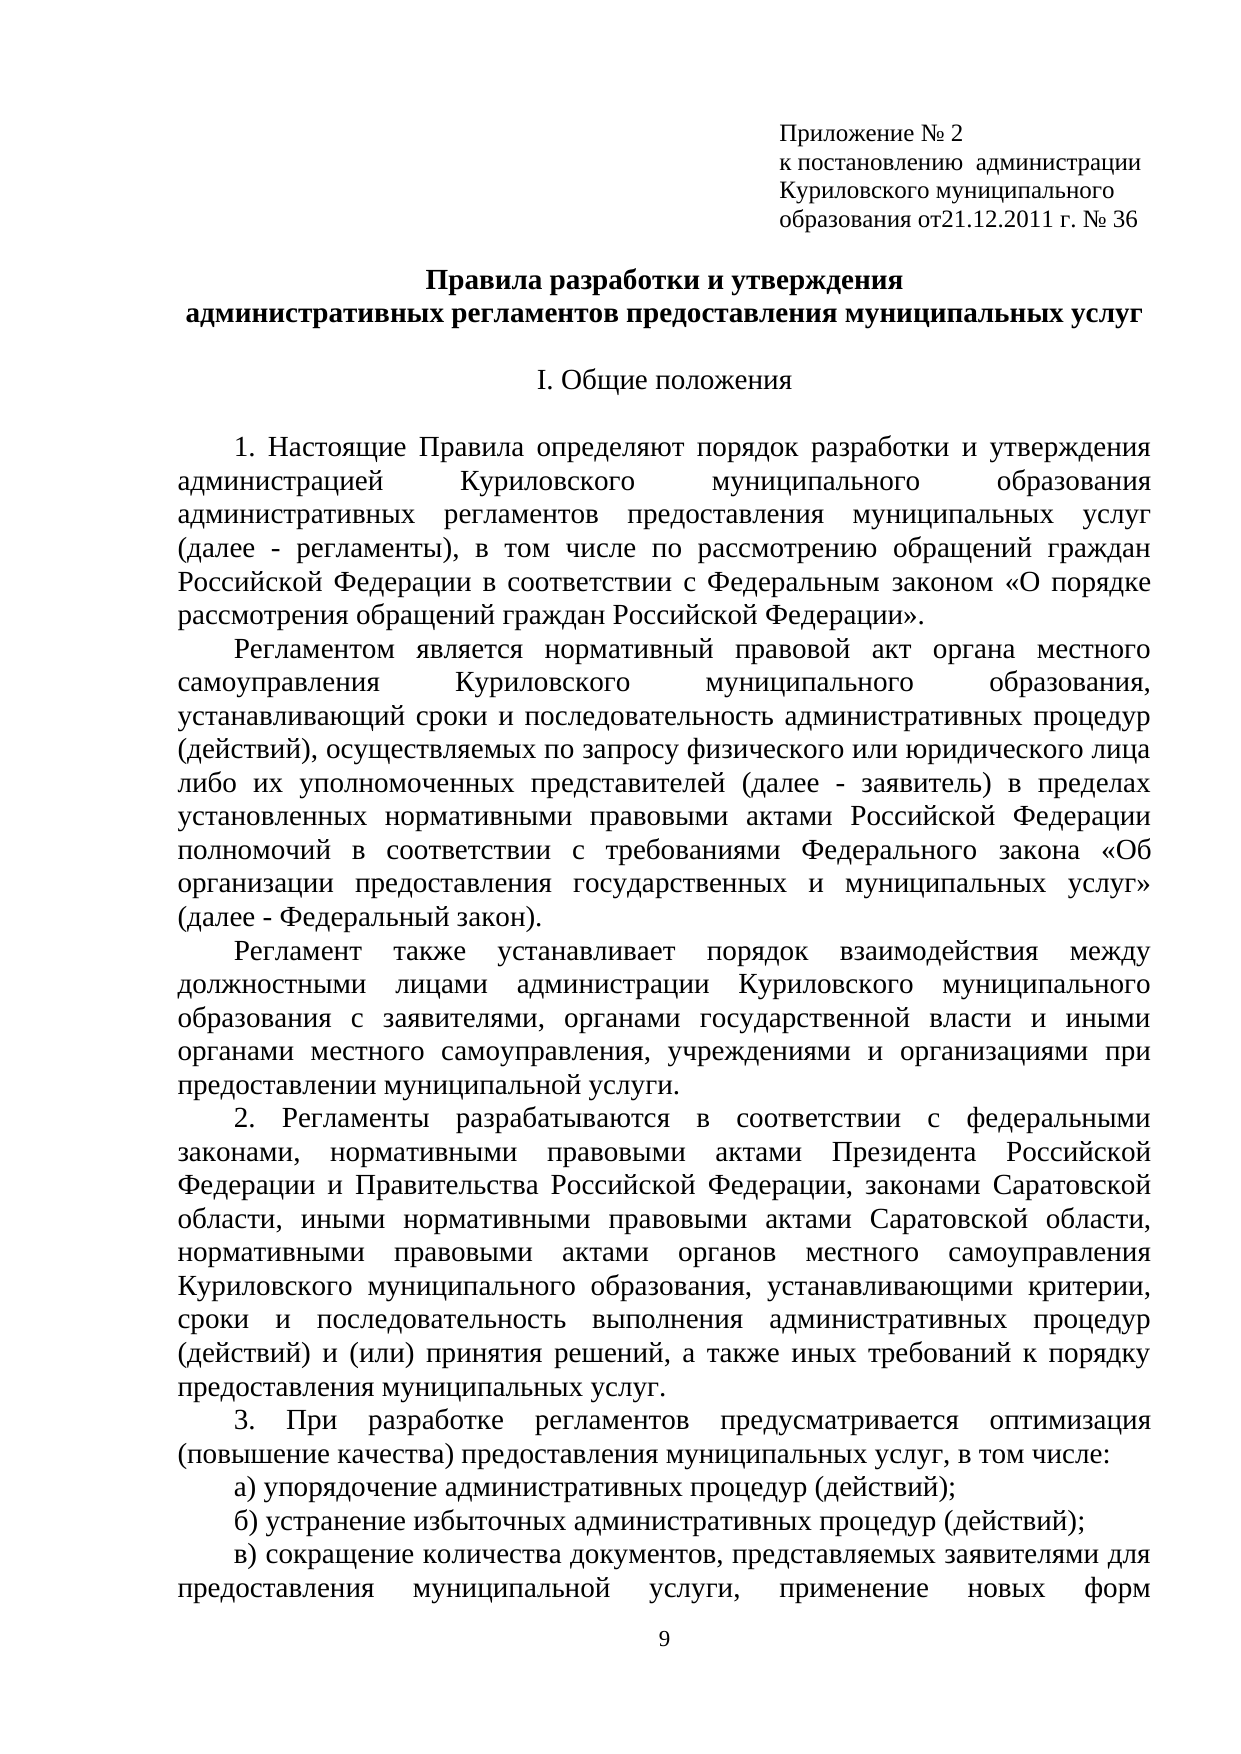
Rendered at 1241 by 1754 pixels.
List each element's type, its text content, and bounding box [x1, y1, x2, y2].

text 1. Настоящие Правила определяют порядок разработки и утверждения администрацией Куриловского муниципального образования административных регламентов предоставления муниципальных услуг (далее - регламенты), в том числе по рассмотрению обращений граждан Российской Федерации в соответствии с Федеральным законом «О порядке рассмотрения обращений граждан Российской Федерации». [177, 429, 1152, 631]
text административных регламентов предоставления муниципальных услуг [177, 295, 1152, 329]
text 2. Регламенты разрабатываются в соответствии с федеральными законами, нормативными правовыми актами Президента Российской Федерации и Правительства Российской Федерации, законами Саратовской области, иными нормативными правовыми актами Саратовской области, нормативными правовыми актами органов местного самоуправления Куриловского муниципального образования, устанавливающими критерии, сроки и последовательность выполнения административных процедур (действий) и (или) принятия решений, а также иных требований к порядку предоставления муниципальных услуг. [177, 1100, 1152, 1402]
text б) устранение избыточных административных процедур (действий); [177, 1503, 1152, 1536]
text Правила разработки и утверждения [177, 262, 1152, 295]
text Регламент также устанавливает порядок взаимодействия между должностными лицами администрации Куриловского муниципального образования с заявителями, органами государственной власти и иными органами местного самоуправления, учреждениями и организациями при предоставлении муниципальной услуги. [177, 933, 1152, 1100]
text 3. При разработке регламентов предусматривается оптимизация (повышение качества) предоставления муниципальных услуг, в том числе: [177, 1402, 1152, 1469]
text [177, 1536, 1152, 1603]
text I. Общие положения [177, 362, 1152, 396]
table_header Приложение № 2 к постановлению администрации Куриловского муниципального образования от21.12.2011 г. № 36 [768, 118, 1163, 233]
text Регламентом является нормативный правовой акт органа местного самоуправления Куриловского муниципального образования, устанавливающий сроки и последовательность административных процедур (действий), осуществляемых по запросу физического или юридического лица либо их уполномоченных представителей (далее - заявитель) в пределах установленных нормативными правовыми актами Российской Федерации полномочий в соответствии с требованиями Федерального закона «Об организации предоставления государственных и муниципальных услуг» (далее - Федеральный закон). [177, 631, 1152, 933]
text а) упорядочение административных процедур (действий); [177, 1469, 1152, 1503]
